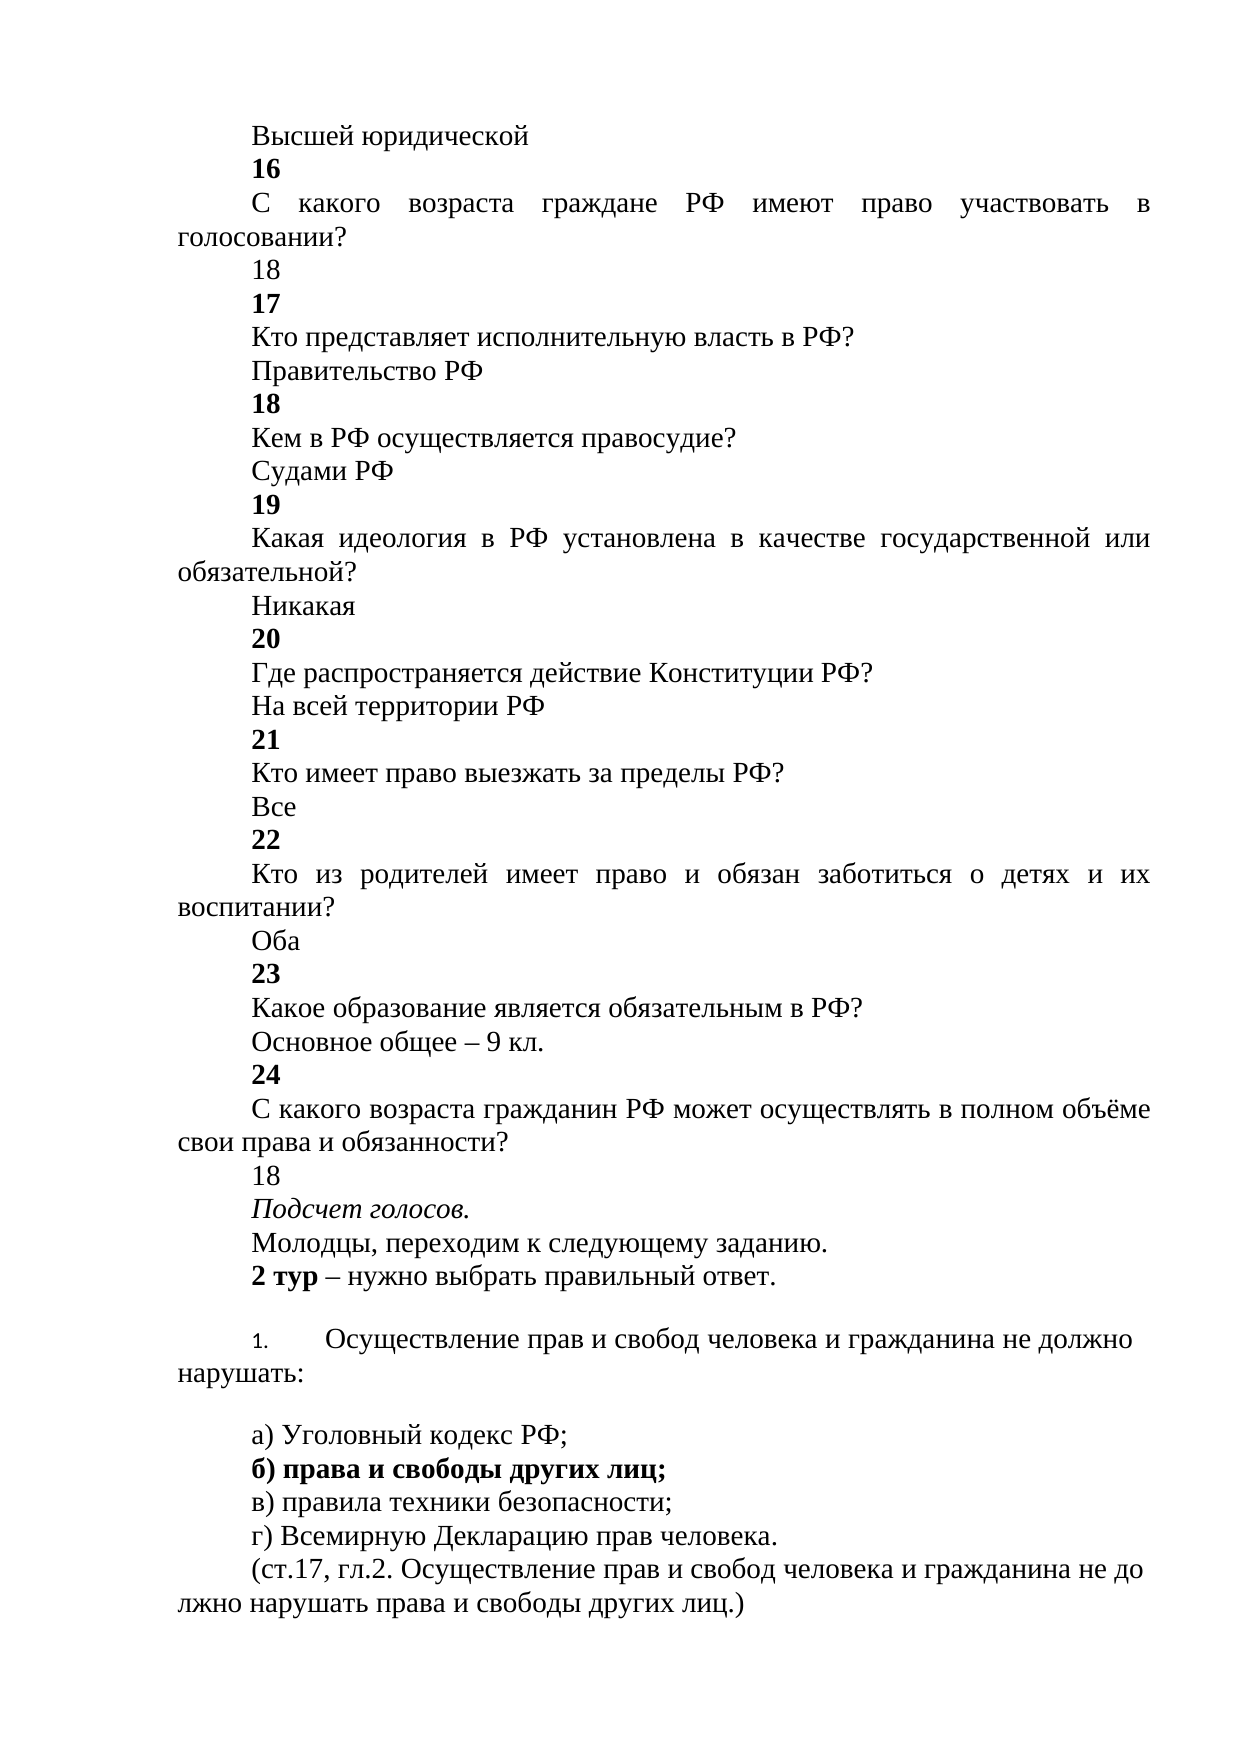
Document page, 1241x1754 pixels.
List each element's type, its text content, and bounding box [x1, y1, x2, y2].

text 18 [177, 1158, 1152, 1191]
text а) Уголовный кодекс РФ; [177, 1417, 1152, 1451]
text 18 [177, 252, 1152, 286]
text Молодцы, переходим к следующему заданию. [177, 1225, 1152, 1258]
text Все [177, 789, 1152, 822]
list Осуществление прав и свобод человека и гражданина не должно нарушать: [177, 1321, 1152, 1388]
text Кто представляет исполнительную власть в РФ? [177, 319, 1152, 353]
text 23 [177, 957, 1152, 990]
text 17 [177, 286, 1152, 319]
text Судами РФ [177, 453, 1152, 487]
text (ст.17, гл.2. Осуществление прав и свобод человека и гражданина не должно нарушать права и свободы других лиц.) [177, 1552, 1152, 1619]
text в) правила техники безопасности; [177, 1484, 1152, 1518]
text На всей территории РФ [177, 688, 1152, 722]
text Оба [177, 923, 1152, 957]
text Подсчет голосов. [177, 1191, 1152, 1225]
text Кто из родителей имеет право и обязан заботиться о детях и их воспитании? [177, 856, 1152, 923]
text 22 [177, 822, 1152, 856]
text Кто имеет право выезжать за пределы РФ? [177, 755, 1152, 789]
text 24 [177, 1057, 1152, 1091]
text Где распространяется действие Конституции РФ? [177, 655, 1152, 688]
text Кем в РФ осуществляется правосудие? [177, 420, 1152, 453]
text Высшей юридической [177, 118, 1152, 152]
text Основное общее – 9 кл. [177, 1024, 1152, 1057]
text Никакая [177, 588, 1152, 621]
text 16 [177, 152, 1152, 185]
text 19 [177, 487, 1152, 521]
text Какая идеология в РФ установлена в качестве государственной или обязательной? [177, 521, 1152, 588]
text С какого возраста гражданин РФ может осуществлять в полном объёме свои права и обязанности? [177, 1091, 1152, 1158]
text 18 [177, 386, 1152, 420]
text С какого возраста граждане РФ имеют право участвовать в голосовании? [177, 185, 1152, 252]
text 2 тур – нужно выбрать правильный ответ. [177, 1258, 1152, 1292]
text 20 [177, 621, 1152, 655]
text б) права и свободы других лиц; [177, 1451, 1152, 1484]
text г) Всемирную Декларацию прав человека. [177, 1518, 1152, 1552]
text 21 [177, 722, 1152, 755]
text Правительство РФ [177, 353, 1152, 386]
text Какое образование является обязательным в РФ? [177, 990, 1152, 1024]
